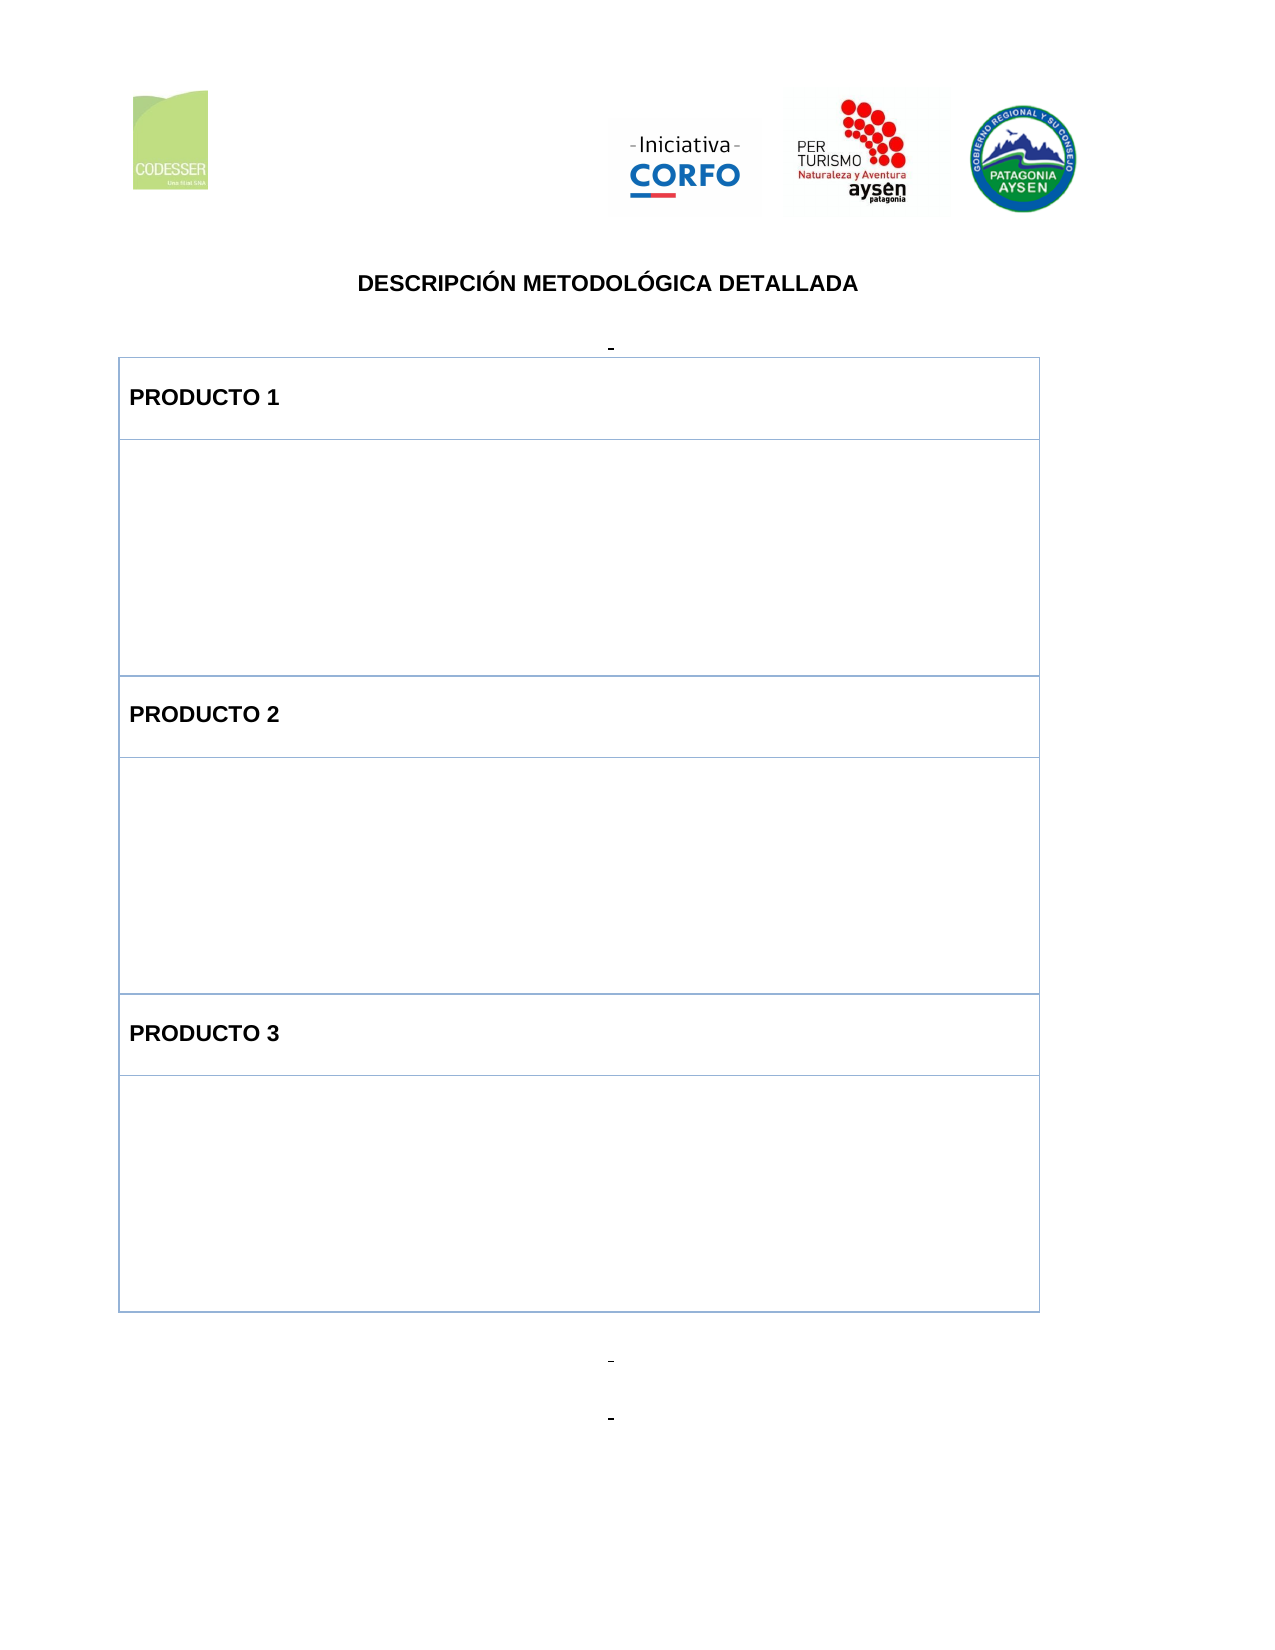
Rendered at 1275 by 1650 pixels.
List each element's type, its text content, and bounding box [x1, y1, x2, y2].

picture [118, 73, 225, 217]
table_cell [120, 758, 1039, 993]
table_header PRODUCTO 1 [120, 358, 1039, 439]
table_cell PRODUCTO 2 [120, 677, 1039, 757]
table_cell PRODUCTO 3 [120, 995, 1039, 1075]
picture [782, 87, 1089, 217]
picture [607, 118, 763, 217]
table_cell [120, 440, 1039, 675]
table_cell [120, 1076, 1039, 1311]
text DESCRIPCIÓN METODOLÓGICA DETALLADA [118, 269, 1098, 296]
